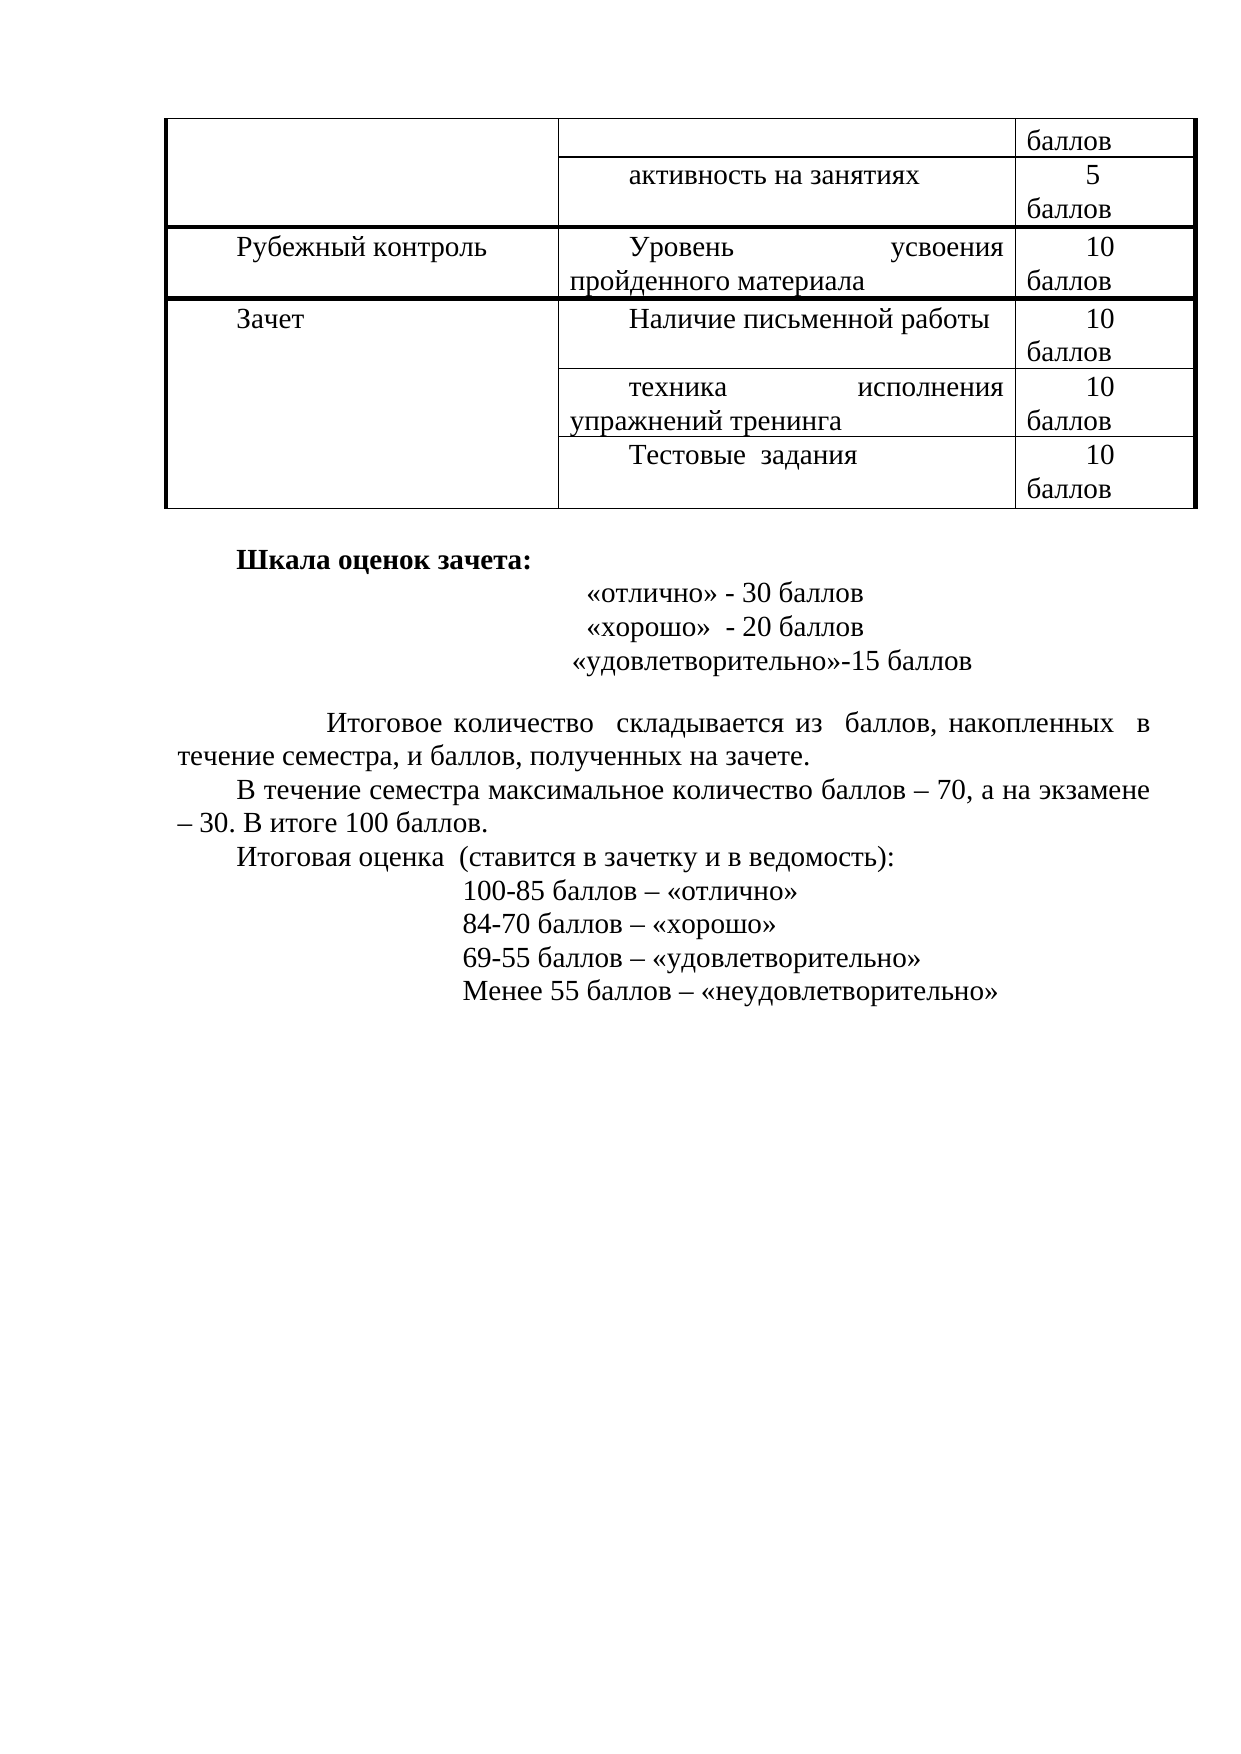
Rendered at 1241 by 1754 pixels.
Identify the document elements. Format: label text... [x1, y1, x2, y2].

table_cell Уровень усвоения пройденного материала [559, 229, 1015, 296]
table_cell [559, 119, 1015, 156]
text Итоговое количество складывается из баллов, накопленных в течение семестра, и баллов, полученных на зачете. [177, 705, 1152, 772]
text Шкала оценок зачета: [177, 542, 1152, 576]
text Итоговая оценка (ставится в зачетку и в ведомость): [177, 839, 1152, 873]
table_cell 10 баллов [1016, 369, 1193, 436]
table_cell 5 баллов [1016, 119, 1193, 156]
text «хорошо» - 20 баллов [177, 609, 1152, 643]
text Менее 55 баллов – «неудовлетворительно» [177, 973, 1152, 1007]
text 84-70 баллов – «хорошо» [177, 906, 1152, 940]
table_cell техника исполнения упражнений тренинга [559, 369, 1015, 436]
table_cell Рубежный контроль [168, 229, 558, 296]
table_cell 10 баллов [1016, 437, 1193, 507]
table_cell 10 баллов [1016, 301, 1193, 368]
table_cell 10 баллов [1016, 229, 1193, 296]
text 100-85 баллов – «отлично» [177, 873, 1152, 906]
table_cell активность на занятиях [559, 158, 1015, 224]
text В течение семестра максимальное количество баллов – 70, а на экзамене – 30. В итоге 100 баллов. [177, 772, 1152, 839]
table_cell Наличие письменной работы [559, 301, 1015, 368]
table_cell Тестовые задания [559, 437, 1015, 507]
table_cell 5 баллов [1016, 158, 1193, 224]
text «удовлетворительно»-15 баллов [177, 643, 1152, 676]
text «отлично» - 30 баллов [177, 576, 1152, 609]
text 69-55 баллов – «удовлетворительно» [177, 940, 1152, 973]
table_cell Зачет [168, 301, 558, 507]
